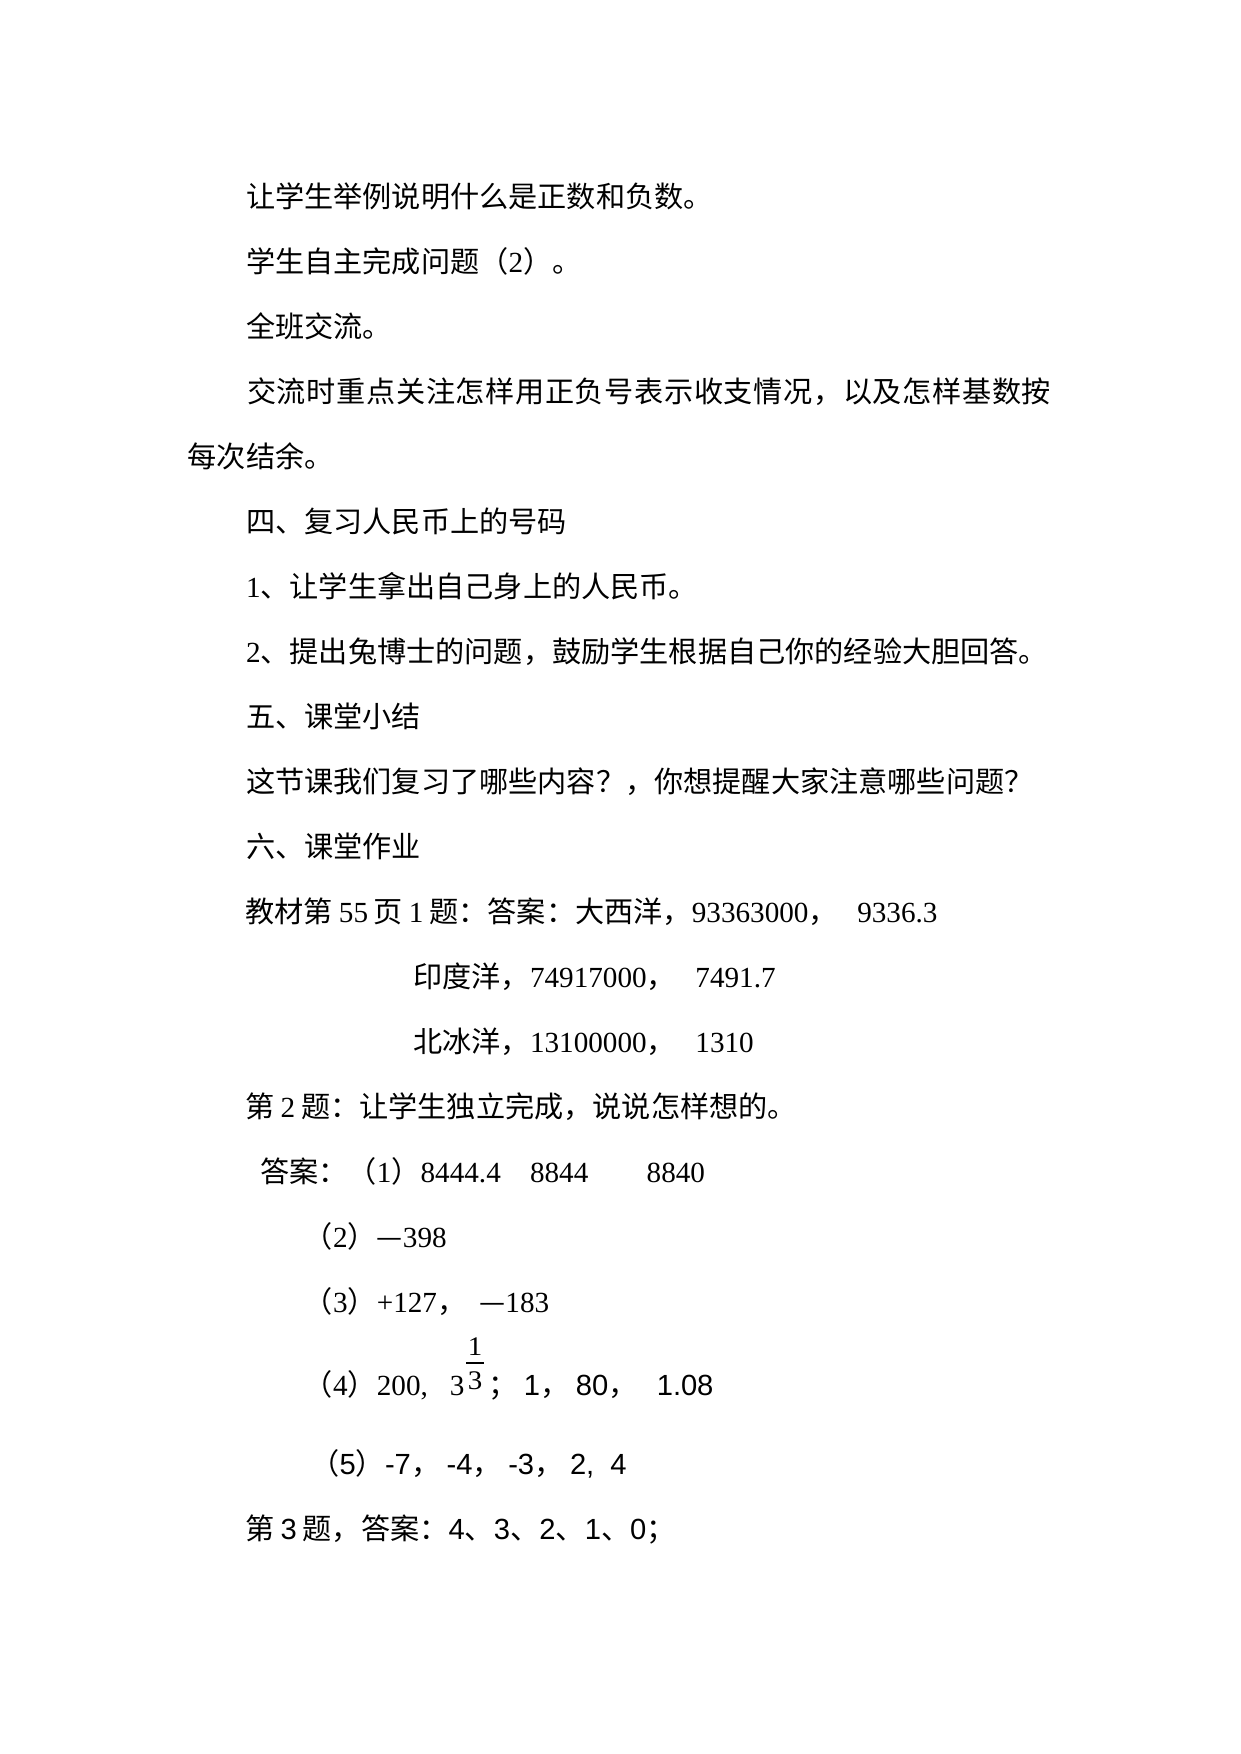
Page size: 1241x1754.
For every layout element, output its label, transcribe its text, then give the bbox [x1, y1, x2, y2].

text 全班交流。 [187, 292, 1053, 357]
text 四、复习人民币上的号码 [187, 487, 1053, 552]
text 五、课堂小结 [187, 682, 1053, 747]
text 交流时重点关注怎样用正负号表示收支情况，以及怎样基数按每次结余。 [187, 357, 1053, 487]
text 让学生举例说明什么是正数和负数。 [187, 162, 1053, 227]
text （4）200, 3； 1， 80， 1.08 [187, 1332, 1053, 1429]
text （2）—398 [187, 1202, 1053, 1267]
text （3）+127， —183 [187, 1267, 1053, 1332]
text （5）-7， -4， -3， 2, 4 [187, 1429, 1053, 1494]
text 1、让学生拿出自己身上的人民币。 [187, 552, 1053, 617]
text 2、提出兔博士的问题，鼓励学生根据自己你的经验大胆回答。 [187, 617, 1053, 682]
text 这节课我们复习了哪些内容？，你想提醒大家注意哪些问题？ [187, 747, 1053, 812]
text 第3题，答案：4、3、2、1、0； [187, 1494, 1053, 1559]
text 六、课堂作业 [187, 812, 1053, 877]
text 教材第55页1题：答案：大西洋，93363000， 9336.3 [187, 877, 1053, 942]
text 答案：（1）8444.4 8844 8840 [187, 1137, 1053, 1202]
text 印度洋，74917000， 7491.7 [187, 942, 1053, 1007]
text 学生自主完成问题（2）。 [187, 227, 1053, 292]
text 第2题：让学生独立完成，说说怎样想的。 [187, 1072, 1053, 1137]
text 北冰洋，13100000， 1310 [187, 1007, 1053, 1072]
